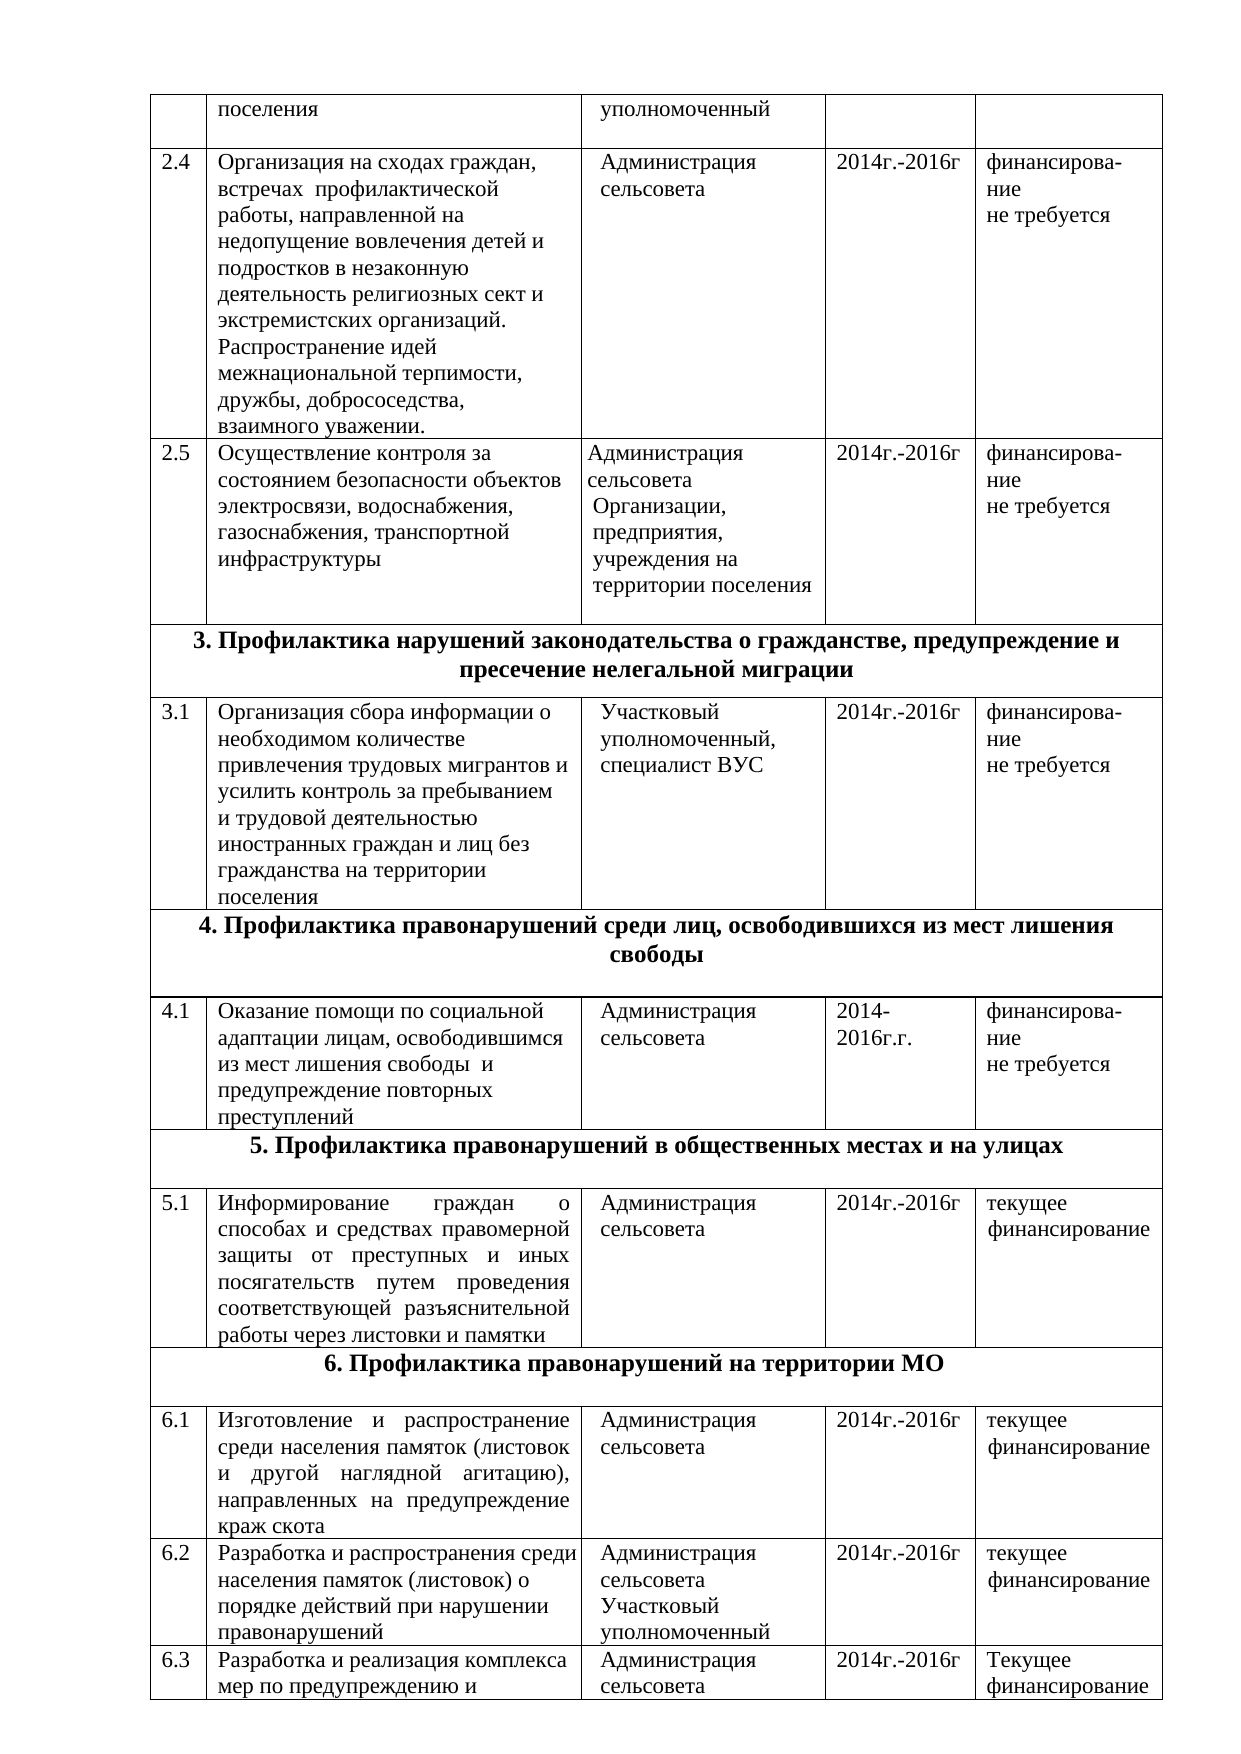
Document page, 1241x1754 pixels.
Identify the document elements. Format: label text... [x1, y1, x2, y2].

table_cell 2.4 [151, 95, 206, 384]
table_cell Администрация сельсовета [582, 95, 825, 384]
table_cell Информирование граждан о способах и средствах правомерной защиты от преступных и иных посягательств путем проведения соответствующей разъяснительной работы через листовки и памятки [207, 1135, 581, 1293]
table_cell 2014г.-2016г [826, 645, 975, 855]
table_cell 2014г.-2016г [826, 1135, 975, 1293]
table_cell 2.5 [151, 386, 206, 570]
table_cell 6. Профилактика правонарушений на территории МО [151, 1294, 1162, 1352]
table_cell 2014г.-2016г [826, 95, 975, 384]
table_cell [976, 95, 1162, 384]
table_cell 3.1 [151, 645, 206, 855]
table_cell финансирова-ние не требуется [976, 386, 1162, 570]
table_cell 2014г.-2016г [826, 1486, 975, 1591]
table_cell 2014-2016г.г. [826, 944, 975, 1076]
table_cell Организация сбора информации о необходимом количестве привлечения трудовых мигрантов и усилить контроль за пребыванием и трудовой деятельностью иностранных граждан и лиц без гражданства на территории поселения [207, 645, 581, 855]
table_cell 6.2 [151, 1486, 206, 1591]
table_cell 4. Профилактика правонарушений среди лиц, освободившихся из мест лишения свободы [151, 856, 1162, 943]
table_cell Организация на сходах граждан, встречах профилактической работы, направленной на недопущение вовлечения детей и подростков в незаконную деятельность религиозных сект и экстремистских организаций. Распространение идей межнациональной терпимости, дружбы, добрососедства, взаимного уважении. [207, 95, 581, 384]
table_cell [207, 1592, 581, 1697]
table_cell 4.1 [151, 944, 206, 1076]
table_cell 5.1 [151, 1135, 206, 1293]
table_cell финансирова-ние не требуется [976, 645, 1162, 855]
table_cell 2014г.-2016г [826, 1592, 975, 1697]
table_cell Администрация сельсовета Участковый уполномоченный [582, 1486, 825, 1591]
table_cell Администрация сельсовета [582, 1135, 825, 1293]
table_cell 5. Профилактика правонарушений в общественных местах и на улицах [151, 1077, 1162, 1134]
table_cell Администрация сельсовета [582, 944, 825, 1076]
table_cell текущее финансирование [976, 1486, 1162, 1591]
table_cell Оказание помощи по социальной адаптации лицам, освободившимся из мест лишения свободы и предупреждение повторных преступлений [207, 944, 581, 1076]
table_cell текущее финансирование [976, 1353, 1162, 1484]
table_cell текущее финансирование [976, 1135, 1162, 1293]
table_cell Разработка и распространения среди населения памяток (листовок) о порядке действий при нарушении правонарушений [207, 1486, 581, 1591]
table_cell 6.3 [151, 1592, 206, 1697]
table_cell 6.1 [151, 1353, 206, 1484]
table_cell Участковый уполномоченный, специалист ВУС [582, 645, 825, 855]
table_cell Осуществление контроля за состоянием безопасности объектов электросвязи, водоснабжения, газоснабжения, транспортной инфраструктуры [207, 386, 581, 570]
table_cell 2014г.-2016г [826, 1353, 975, 1484]
table_cell 3. Профилактика нарушений законодательства о гражданстве, предупреждение и пресечение нелегальной миграции [151, 571, 1162, 643]
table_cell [582, 1592, 825, 1697]
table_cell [976, 1592, 1162, 1697]
table_cell Администрация сельсовета [582, 1353, 825, 1484]
table_cell 2014г.-2016г [826, 386, 975, 570]
table_cell финансирова-ние не требуется [976, 944, 1162, 1076]
table_cell Администрация сельсовета Организации, предприятия, учреждения на территории поселения [582, 386, 825, 570]
table_cell Изготовление и распространение среди населения памяток (листовок и другой наглядной агитацию), направленных на предупреждение краж скота [207, 1353, 581, 1484]
